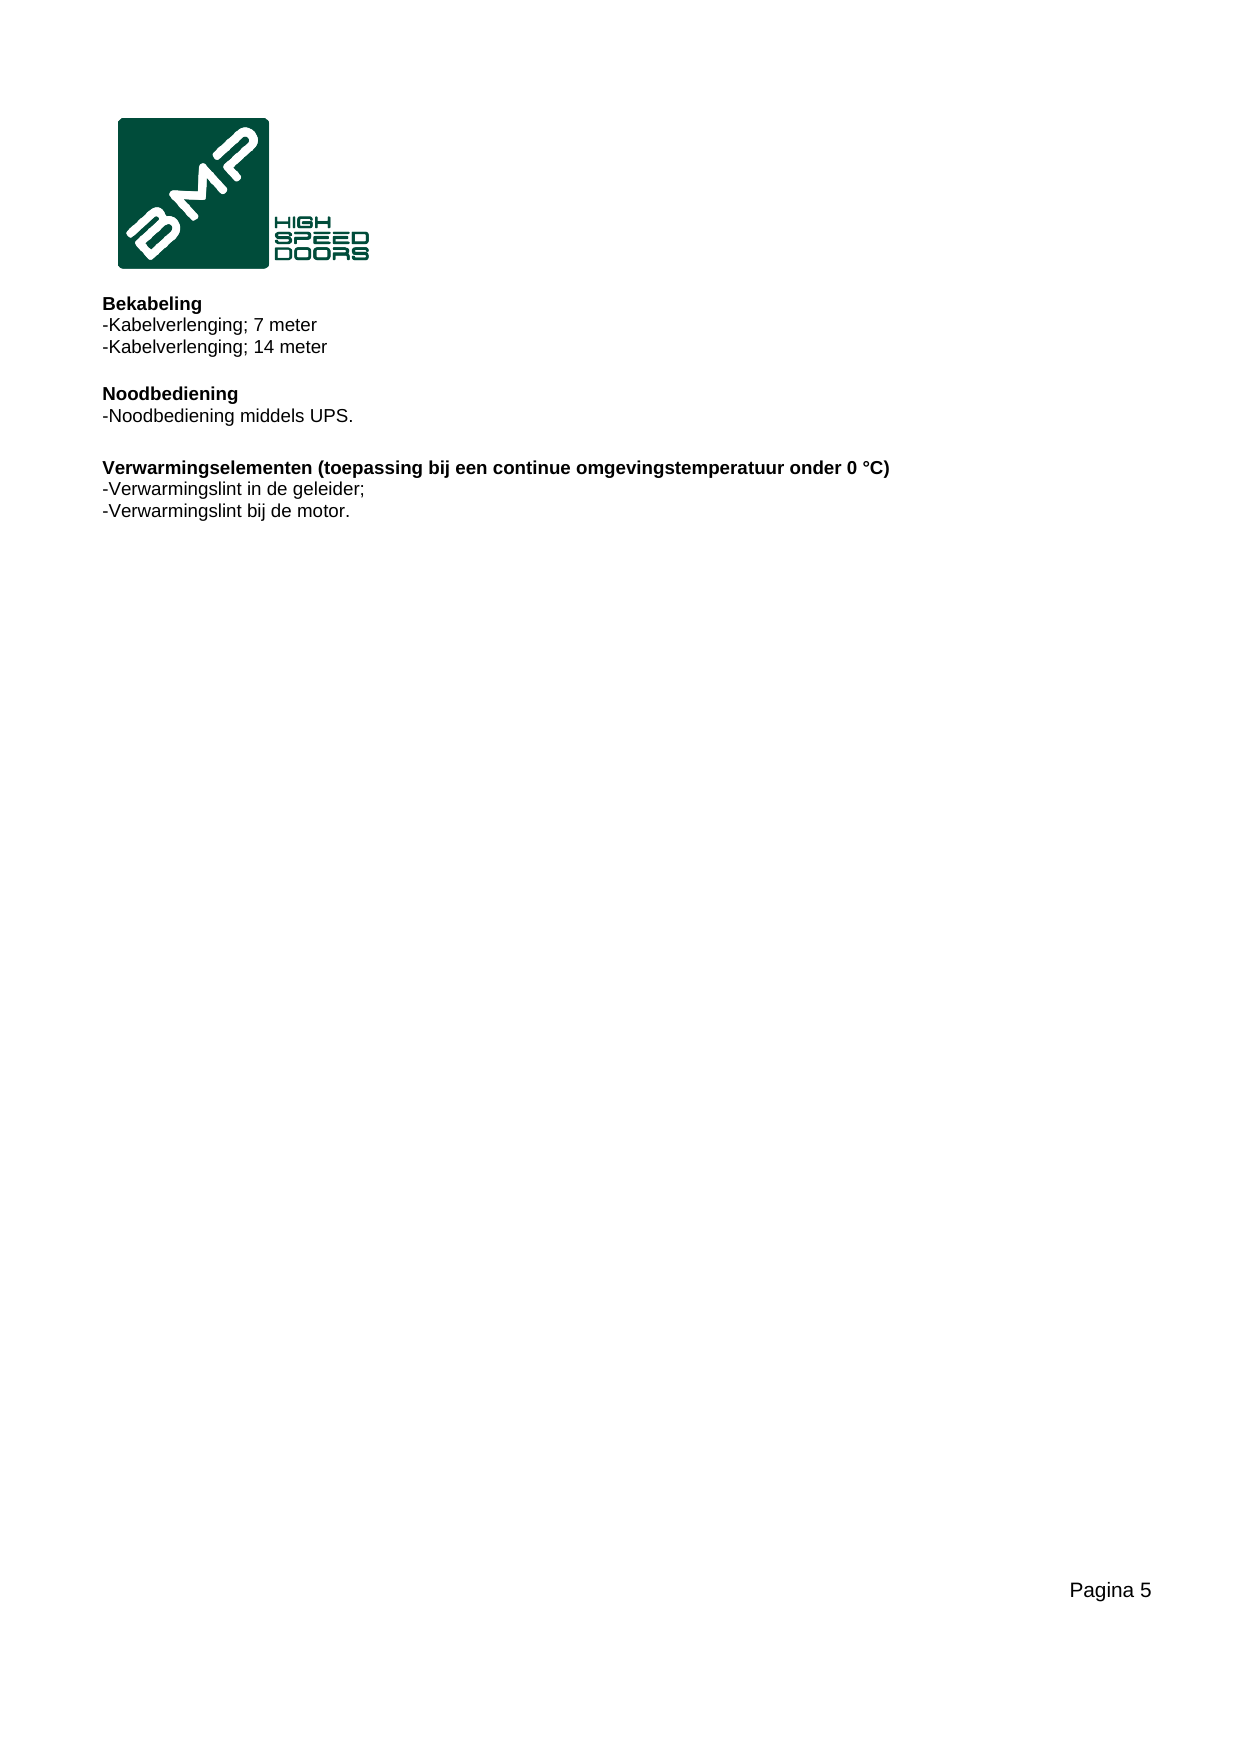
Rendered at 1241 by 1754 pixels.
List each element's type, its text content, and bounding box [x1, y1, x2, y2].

text -Verwarmingslint bij de motor. [102, 499, 1163, 521]
text -Noodbediening middels UPS. [102, 404, 1163, 426]
text -Kabelverlenging; 14 meter [102, 336, 1163, 357]
subtitle Verwarmingselementen (toepassing bij een continue omgevingstemperatuur onder 0 °C) [102, 456, 1163, 478]
picture [118, 118, 369, 269]
text -Kabelverlenging; 7 meter [102, 314, 1163, 336]
subtitle Bekabeling [102, 292, 1163, 314]
subtitle Noodbediening [102, 383, 1163, 404]
text -Verwarmingslint in de geleider; [102, 478, 1163, 499]
